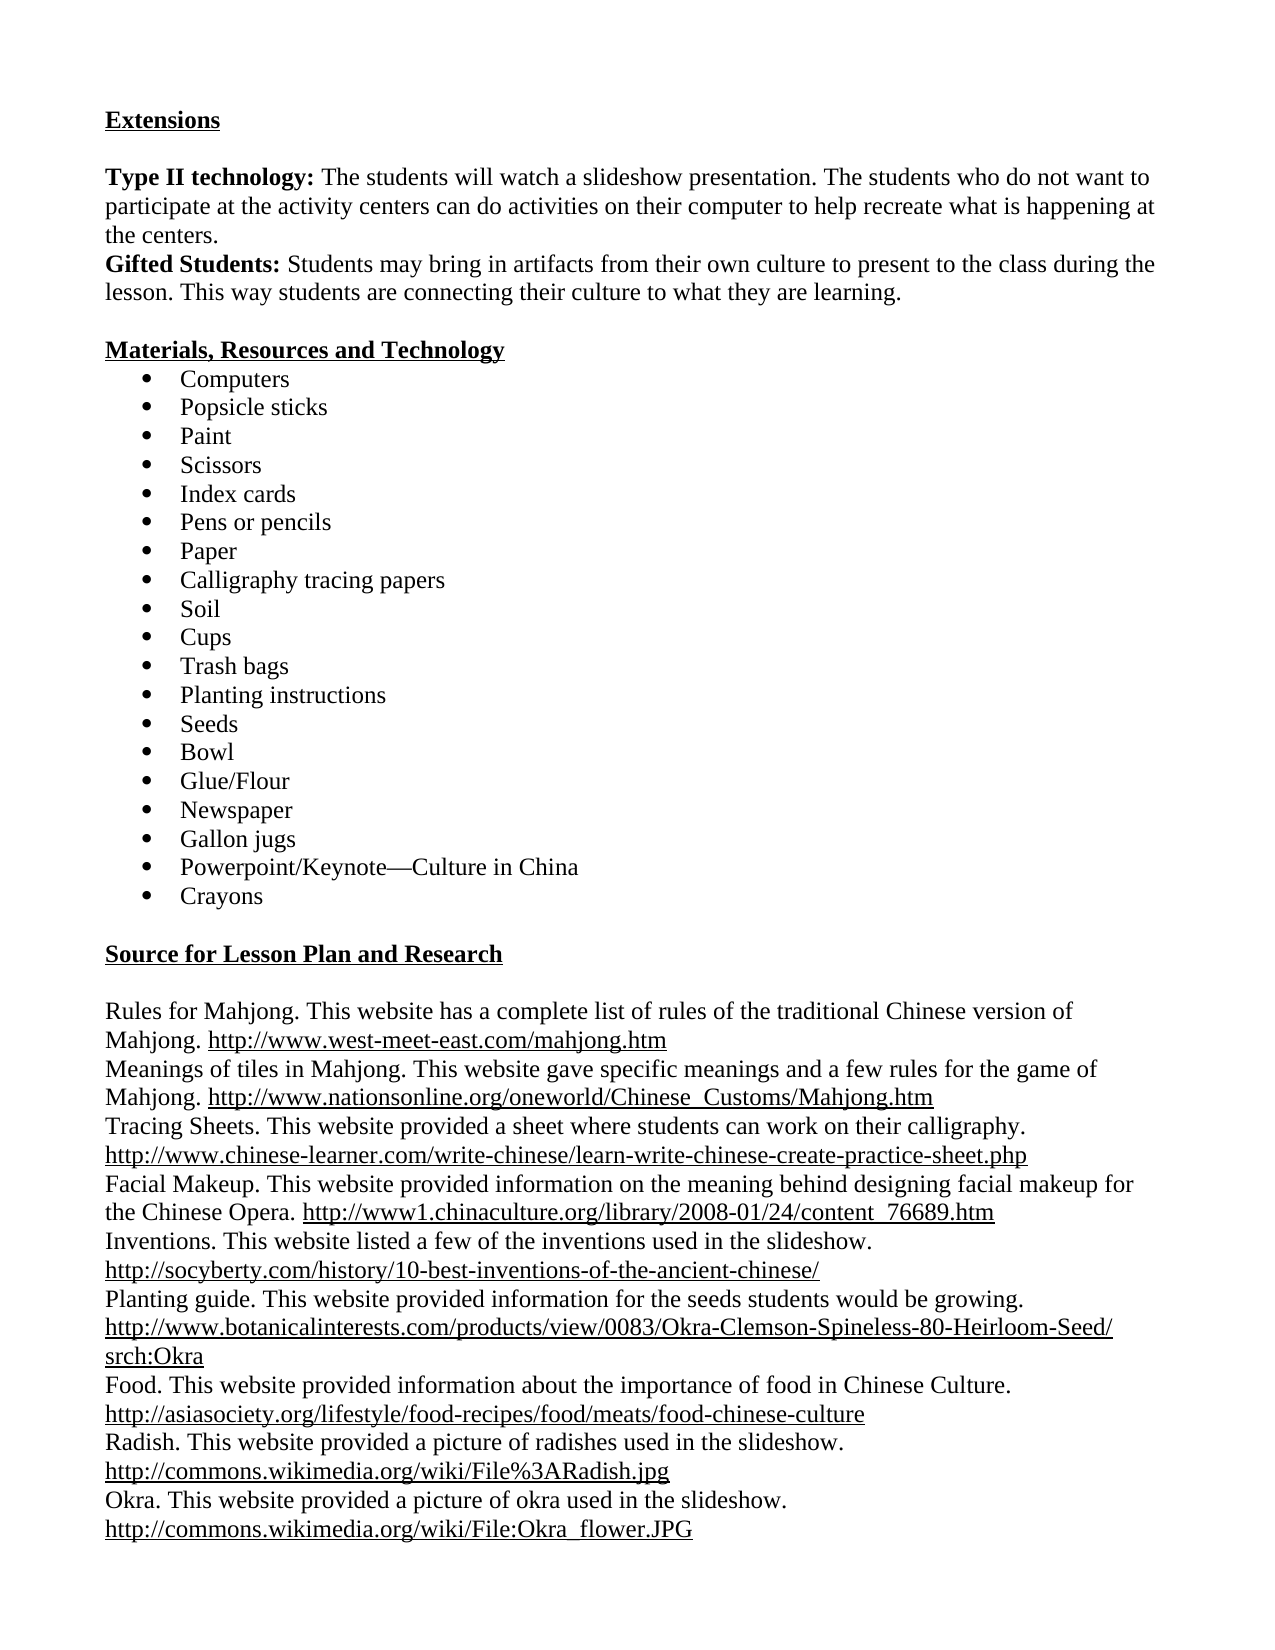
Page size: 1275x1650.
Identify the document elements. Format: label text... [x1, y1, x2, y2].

list Paint [142, 421, 1170, 450]
list Gallon jugs [142, 824, 1170, 852]
text Food. This website provided information about the importance of food in Chinese Culture. http://asiasociety.org/lifestyle/food-recipes/food/meats/food-chinese-culture [105, 1370, 1170, 1427]
text Tracing Sheets. This website provided a sheet where students can work on their calligraphy. http://www.chinese-learner.com/write-chinese/learn-write-chinese-create-practice-sheet.php [105, 1111, 1170, 1169]
list Powerpoint/Keynote—Culture in China [142, 852, 1170, 881]
list Bowl [142, 737, 1170, 766]
list Crayons [142, 881, 1170, 910]
text Source for Lesson Plan and Research [105, 939, 1170, 967]
list Index cards [142, 479, 1170, 507]
list Cups [142, 622, 1170, 651]
list Seeds [142, 709, 1170, 737]
list Glue/Flour [142, 766, 1170, 795]
text Inventions. This website listed a few of the inventions used in the slideshow. http://socyberty.com/history/10-best-inventions-of-the-ancient-chinese/ [105, 1226, 1170, 1284]
text Rules for Mahjong. This website has a complete list of rules of the traditional Chinese version of Mahjong. http://www.west-meet-east.com/mahjong.htm [105, 996, 1170, 1054]
text Meanings of tiles in Mahjong. This website gave specific meanings and a few rules for the game of Mahjong. http://www.nationsonline.org/oneworld/Chinese_Customs/Mahjong.htm [105, 1054, 1170, 1111]
list Popsicle sticks [142, 392, 1170, 421]
text Planting guide. This website provided information for the seeds students would be growing. http://www.botanicalinterests.com/products/view/0083/Okra-Clemson-Spineless-80-Heirloom-Seed/srch:Okra [105, 1284, 1170, 1370]
text Radish. This website provided a picture of radishes used in the slideshow. http://commons.wikimedia.org/wiki/File%3ARadish.jpg [105, 1427, 1170, 1485]
list Planting instructions [142, 680, 1170, 709]
list Soil [142, 594, 1170, 622]
text Gifted Students: Students may bring in artifacts from their own culture to present to the class during the lesson. This way students are connecting their culture to what they are learning. [105, 249, 1170, 306]
list Newspaper [142, 795, 1170, 824]
list Pens or pencils [142, 507, 1170, 536]
text Extensions [105, 105, 1170, 134]
text Materials, Resources and Technology [105, 335, 1170, 364]
text Okra. This website provided a picture of okra used in the slideshow. http://commons.wikimedia.org/wiki/File:Okra_flower.JPG [105, 1485, 1170, 1542]
list Paper [142, 536, 1170, 565]
text Type II technology: The students will watch a slideshow presentation. The students who do not want to participate at the activity centers can do activities on their computer to help recreate what is happening at the centers. [105, 162, 1170, 249]
list Computers [142, 364, 1170, 392]
list Trash bags [142, 651, 1170, 680]
text Facial Makeup. This website provided information on the meaning behind designing facial makeup for the Chinese Opera. http://www1.chinaculture.org/library/2008-01/24/content_76689.htm [105, 1169, 1170, 1226]
list Scissors [142, 450, 1170, 479]
list Calligraphy tracing papers [142, 565, 1170, 594]
